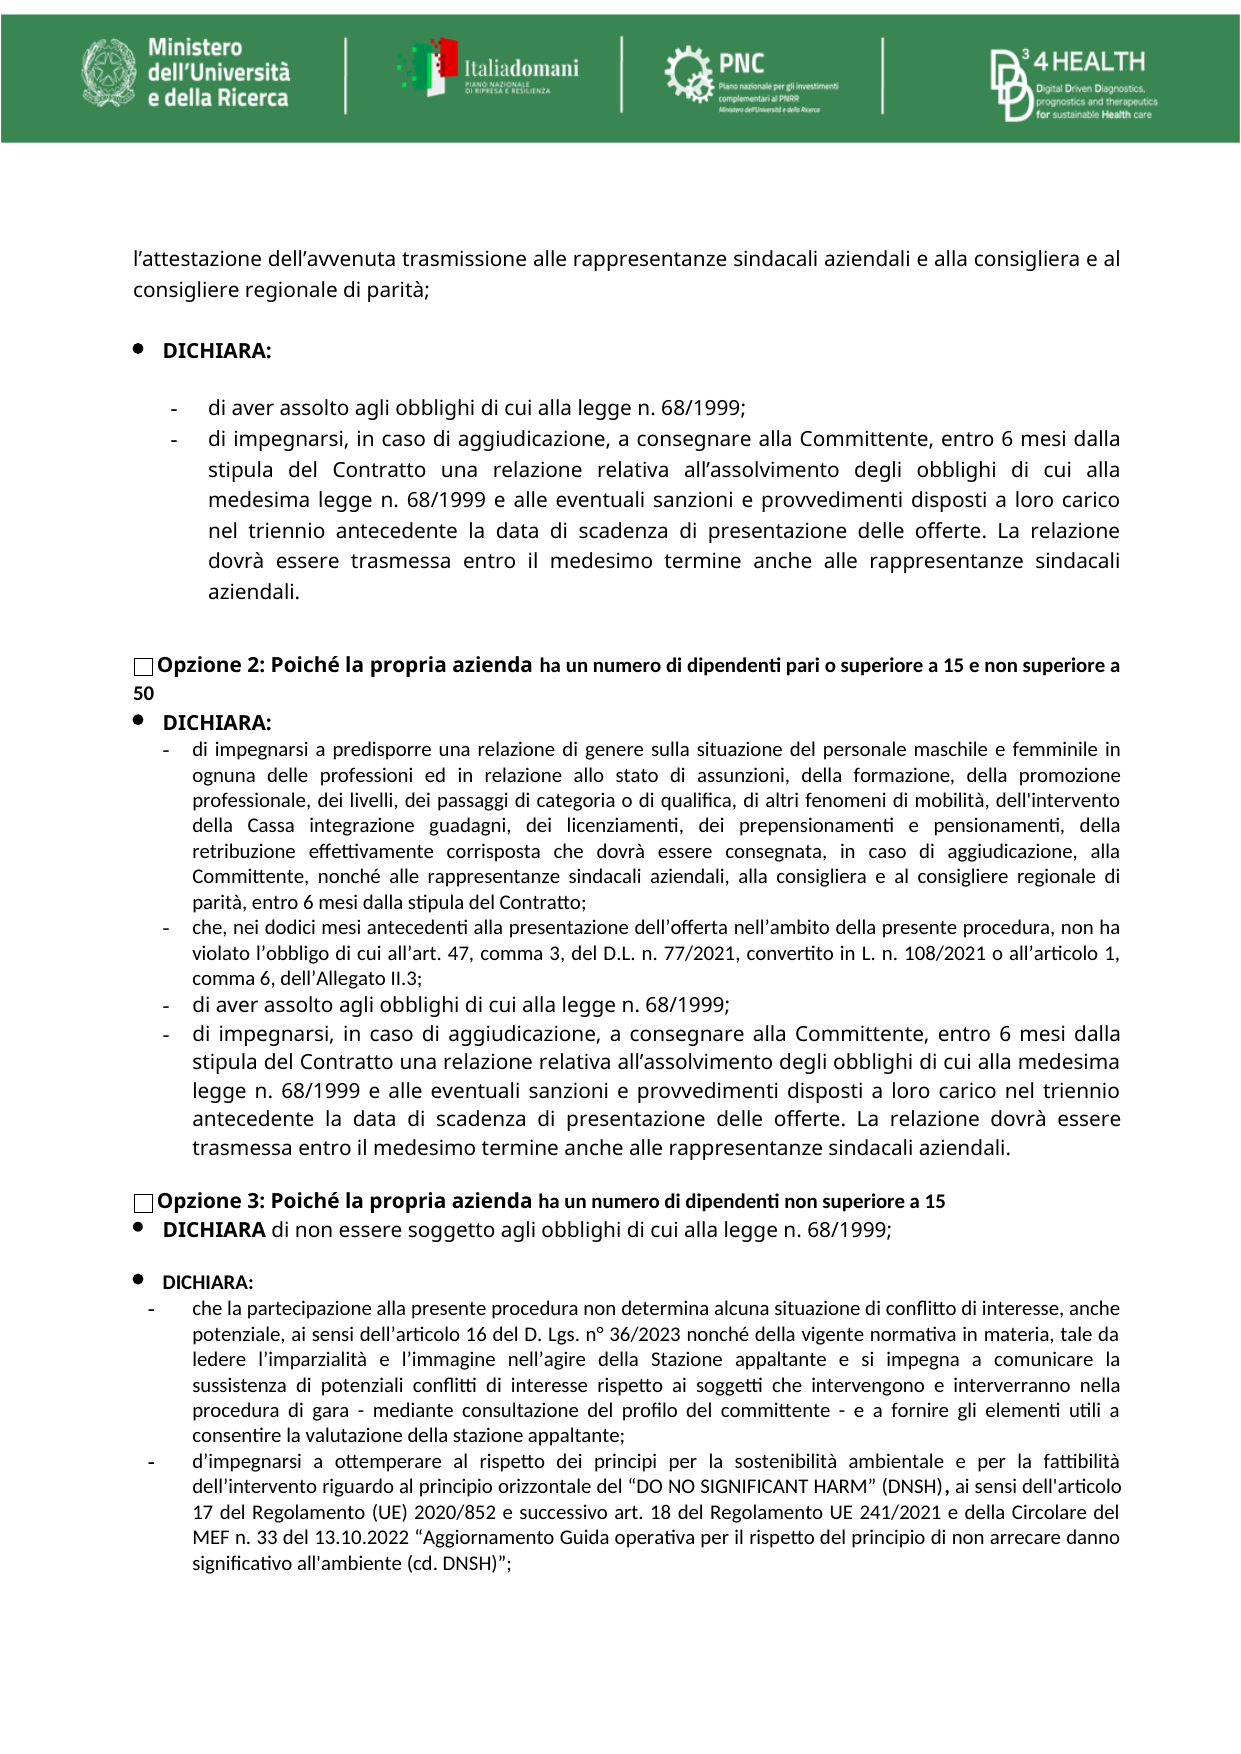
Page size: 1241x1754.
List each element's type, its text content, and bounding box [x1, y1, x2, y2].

list Opzione 2: Poiché la propria azienda ha un numero di dipendenti pari o superiore a 15 e non superiore a 50 [133, 650, 1122, 706]
list DICHIARA: [133, 336, 1122, 365]
list di aver assolto agli obblighi di cui alla legge n. 68/1999; [170, 393, 1122, 422]
picture [0, 1, 1241, 149]
list di aver assolto agli obblighi di cui alla legge n. 68/1999; [162, 991, 1122, 1019]
text Opzione 3: Poiché la propria azienda ha un numero di dipendenti non superiore a 15 [133, 1187, 1122, 1215]
list di impegnarsi a predisporre una relazione di genere sulla situazione del personale maschile e femminile in ognuna delle professioni ed in relazione allo stato di assunzioni, della formazione, della promozione professionale, dei livelli, dei passaggi di categoria o di qualifica, di altri fenomeni di mobilità, dell'intervento della Cassa integrazione guadagni, dei licenziamenti, dei prepensionamenti e pensionamenti, della retribuzione effettivamente corrisposta che dovrà essere consegnata, in caso di aggiudicazione, alla Committente, nonché alle rappresentanze sindacali aziendali, alla consigliera e al consigliere regionale di parità, entro 6 mesi dalla stipula del Contratto; [162, 736, 1122, 914]
list DICHIARA di non essere soggetto agli obblighi di cui alla legge n. 68/1999; [133, 1215, 1122, 1244]
list l’attestazione dell’avvenuta trasmissione alle rappresentanze sindacali aziendali e alla consigliera e al consigliere regionale di parità; [133, 244, 1122, 303]
list che la partecipazione alla presente procedura non determina alcuna situazione di conflitto di interesse, anche potenziale, ai sensi dell’articolo 16 del D. Lgs. n° 36/2023 nonché della vigente normativa in materia, tale da ledere l’imparzialità e l’immagine nell’agire della Stazione appaltante e si impegna a comunicare la sussistenza di potenziali conflitti di interesse rispetto ai soggetti che intervengono e interverranno nella procedura di gara - mediante consultazione del profilo del committente - e a fornire gli elementi utili a consentire la valutazione della stazione appaltante; [148, 1296, 1122, 1448]
list d’impegnarsi a ottemperare al rispetto dei principi per la sostenibilità ambientale e per la fattibilità dell’intervento riguardo al principio orizzontale del “DO NO SIGNIFICANT HARM” (DNSH), ai sensi dell'articolo 17 del Regolamento (UE) 2020/852 e successivo art. 18 del Regolamento UE 241/2021 e della Circolare del MEF n. 33 del 13.10.2022 “Aggiornamento Guida operativa per il rispetto del principio di non arrecare danno significativo all'ambiente (cd. DNSH)”; [148, 1448, 1122, 1575]
list di impegnarsi, in caso di aggiudicazione, a consegnare alla Committente, entro 6 mesi dalla stipula del Contratto una relazione relativa all’assolvimento degli obblighi di cui alla medesima legge n. 68/1999 e alle eventuali sanzioni e provvedimenti disposti a loro carico nel triennio antecedente la data di scadenza di presentazione delle offerte. La relazione dovrà essere trasmessa entro il medesimo termine anche alle rappresentanze sindacali aziendali. [170, 424, 1122, 606]
list DICHIARA: [133, 1269, 1122, 1296]
list di impegnarsi, in caso di aggiudicazione, a consegnare alla Committente, entro 6 mesi dalla stipula del Contratto una relazione relativa all’assolvimento degli obblighi di cui alla medesima legge n. 68/1999 e alle eventuali sanzioni e provvedimenti disposti a loro carico nel triennio antecedente la data di scadenza di presentazione delle offerte. La relazione dovrà essere trasmessa entro il medesimo termine anche alle rappresentanze sindacali aziendali. [162, 1019, 1122, 1161]
list DICHIARA: [133, 708, 1122, 736]
list che, nei dodici mesi antecedenti alla presentazione dell’offerta nell’ambito della presente procedura, non ha violato l’obbligo di cui all’art. 47, comma 3, del D.L. n. 77/2021, convertito in L. n. 108/2021 o all’articolo 1, comma 6, dell’Allegato II.3; [162, 914, 1122, 991]
